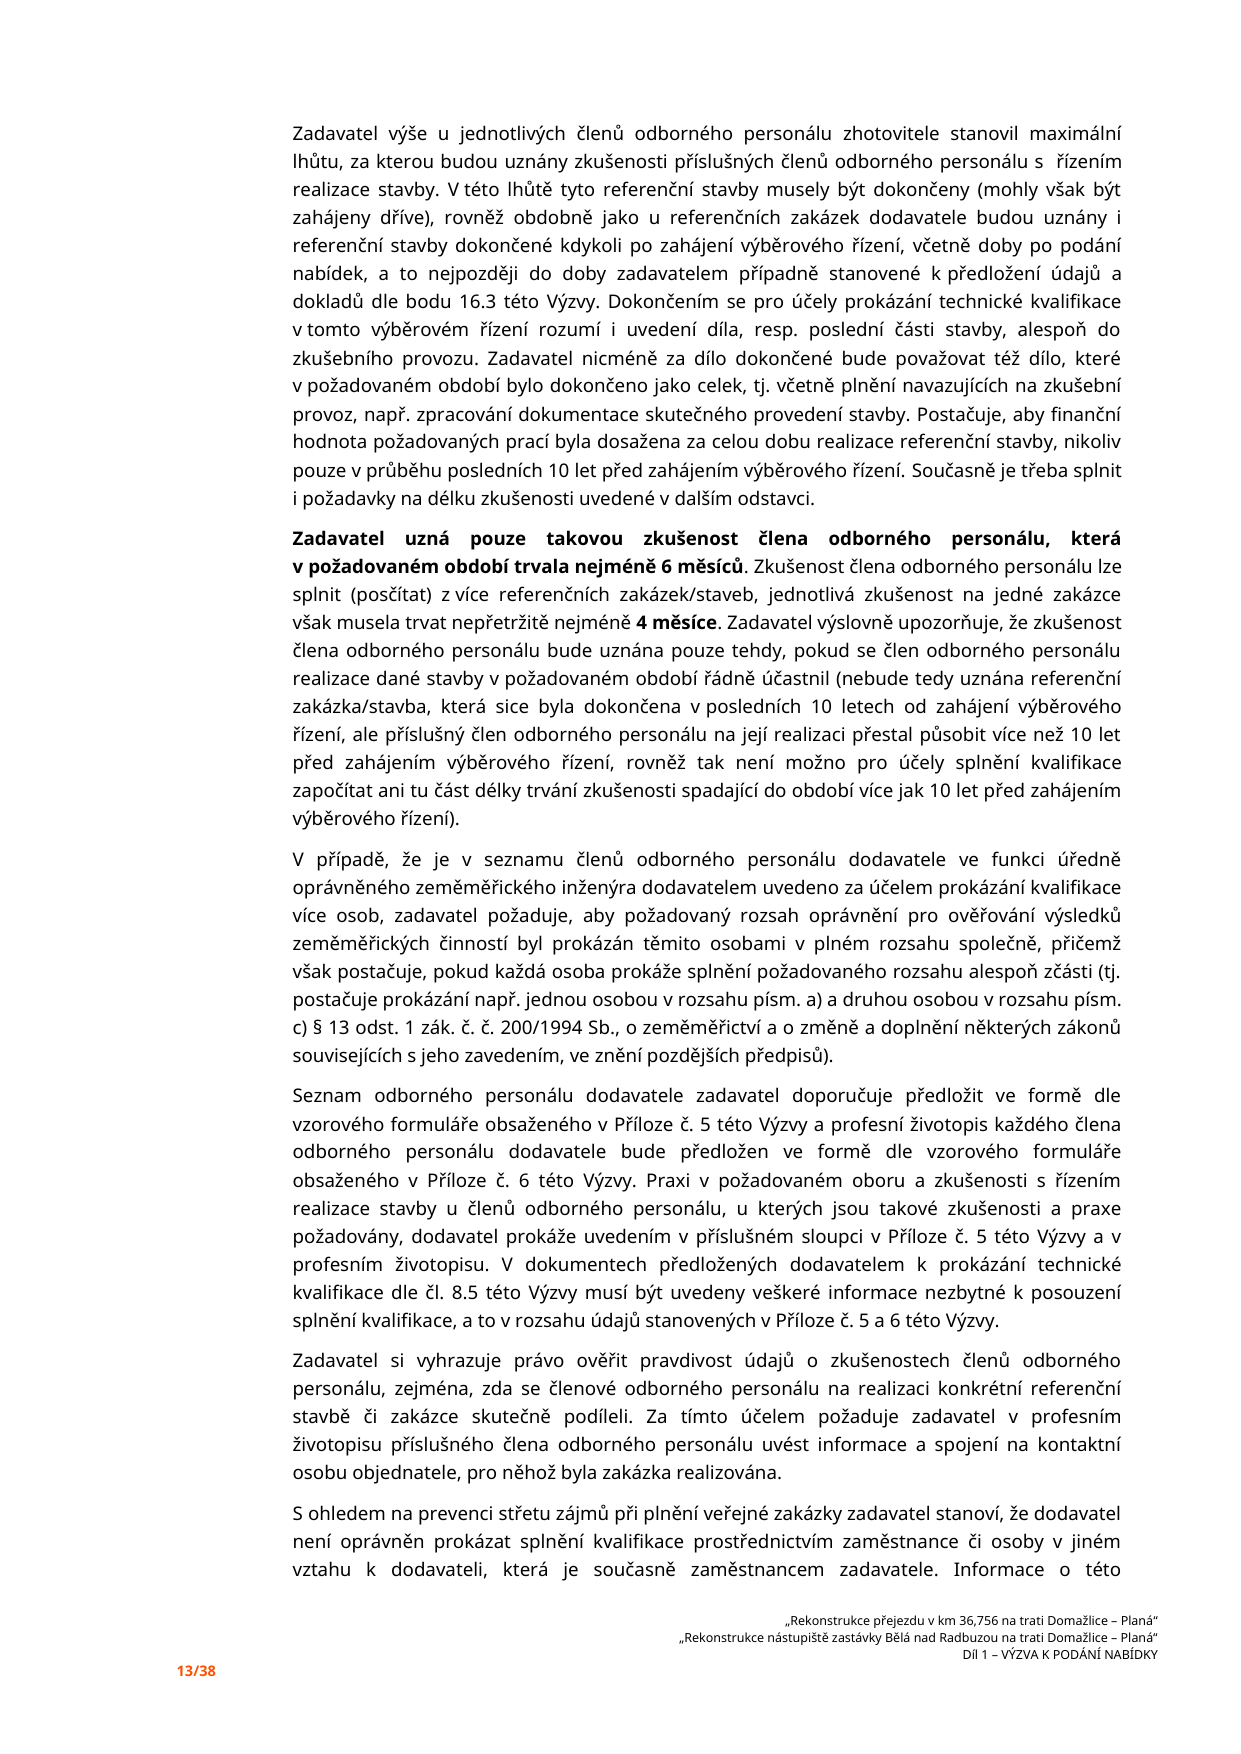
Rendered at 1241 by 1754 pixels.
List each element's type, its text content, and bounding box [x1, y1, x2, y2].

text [292, 1500, 1122, 1582]
text Zadavatel uzná pouze takovou zkušenost člena odborného personálu, která v požadovaném období trvala nejméně 6 měsíců. Zkušenost člena odborného personálu lze splnit (posčítat) z více referenčních zakázek/staveb, jednotlivá zkušenost na jedné zakázce však musela trvat nepřetržitě nejméně 4 měsíce. Zadavatel výslovně upozorňuje, že zkušenost člena odborného personálu bude uznána pouze tehdy, pokud se člen odborného personálu realizace dané stavby v požadovaném období řádně účastnil (nebude tedy uznána referenční zakázka/stavba, která sice byla dokončena v posledních 10 letech od zahájení výběrového řízení, ale příslušný člen odborného personálu na její realizaci přestal působit více než 10 let před zahájením výběrového řízení, rovněž tak není možno pro účely splnění kvalifikace započítat ani tu část délky trvání zkušenosti spadající do období více jak 10 let před zahájením výběrového řízení). [292, 525, 1122, 831]
text V případě, že je v seznamu členů odborného personálu dodavatele ve funkci úředně oprávněného zeměměřického inženýra dodavatelem uvedeno za účelem prokázání kvalifikace více osob, zadavatel požaduje, aby požadovaný rozsah oprávnění pro ověřování výsledků zeměměřických činností byl prokázán těmito osobami v plném rozsahu společně, přičemž však postačuje, pokud každá osoba prokáže splnění požadovaného rozsahu alespoň zčásti (tj. postačuje prokázání např. jednou osobou v rozsahu písm. a) a druhou osobou v rozsahu písm. c) § 13 odst. 1 zák. č. č. 200/1994 Sb., o zeměměřictví a o změně a doplnění některých zákonů souvisejících s jeho zavedením, ve znění pozdějších předpisů). [292, 846, 1122, 1068]
text Zadavatel si vyhrazuje právo ověřit pravdivost údajů o zkušenostech členů odborného personálu, zejména, zda se členové odborného personálu na realizaci konkrétní referenční stavbě či zakázce skutečně podíleli. Za tímto účelem požaduje zadavatel v profesním životopisu příslušného člena odborného personálu uvést informace a spojení na kontaktní osobu objednatele, pro něhož byla zakázka realizována. [292, 1347, 1122, 1485]
text Seznam odborného personálu dodavatele zadavatel doporučuje předložit ve formě dle vzorového formuláře obsaženého v Příloze č. 5 této Výzvy a profesní životopis každého člena odborného personálu dodavatele bude předložen ve formě dle vzorového formuláře obsaženého v Příloze č. 6 této Výzvy. Praxi v požadovaném oboru a zkušenosti s řízením realizace stavby u členů odborného personálu, u kterých jsou takové zkušenosti a praxe požadovány, dodavatel prokáže uvedením v příslušném sloupci v Příloze č. 5 této Výzvy a v profesním životopisu. V dokumentech předložených dodavatelem k prokázání technické kvalifikace dle čl. 8.5 této Výzvy musí být uvedeny veškeré informace nezbytné k posouzení splnění kvalifikace, a to v rozsahu údajů stanovených v Příloze č. 5 a 6 této Výzvy. [292, 1083, 1122, 1332]
text Zadavatel výše u jednotlivých členů odborného personálu zhotovitele stanovil maximální lhůtu, za kterou budou uznány zkušenosti příslušných členů odborného personálu s řízením realizace stavby. V této lhůtě tyto referenční stavby musely být dokončeny (mohly však být zahájeny dříve), rovněž obdobně jako u referenčních zakázek dodavatele budou uznány i referenční stavby dokončené kdykoli po zahájení výběrového řízení, včetně doby po podání nabídek, a to nejpozději do doby zadavatelem případně stanovené k předložení údajů a dokladů dle bodu 16.3 této Výzvy. Dokončením se pro účely prokázání technické kvalifikace v tomto výběrovém řízení rozumí i uvedení díla, resp. poslední části stavby, alespoň do zkušebního provozu. Zadavatel nicméně za dílo dokončené bude považovat též dílo, které v požadovaném období bylo dokončeno jako celek, tj. včetně plnění navazujících na zkušební provoz, např. zpracování dokumentace skutečného provedení stavby. Postačuje, aby finanční hodnota požadovaných prací byla dosažena za celou dobu realizace referenční stavby, nikoliv pouze v průběhu posledních 10 let před zahájením výběrového řízení. Současně je třeba splnit i požadavky na délku zkušenosti uvedené v dalším odstavci. [292, 121, 1122, 510]
